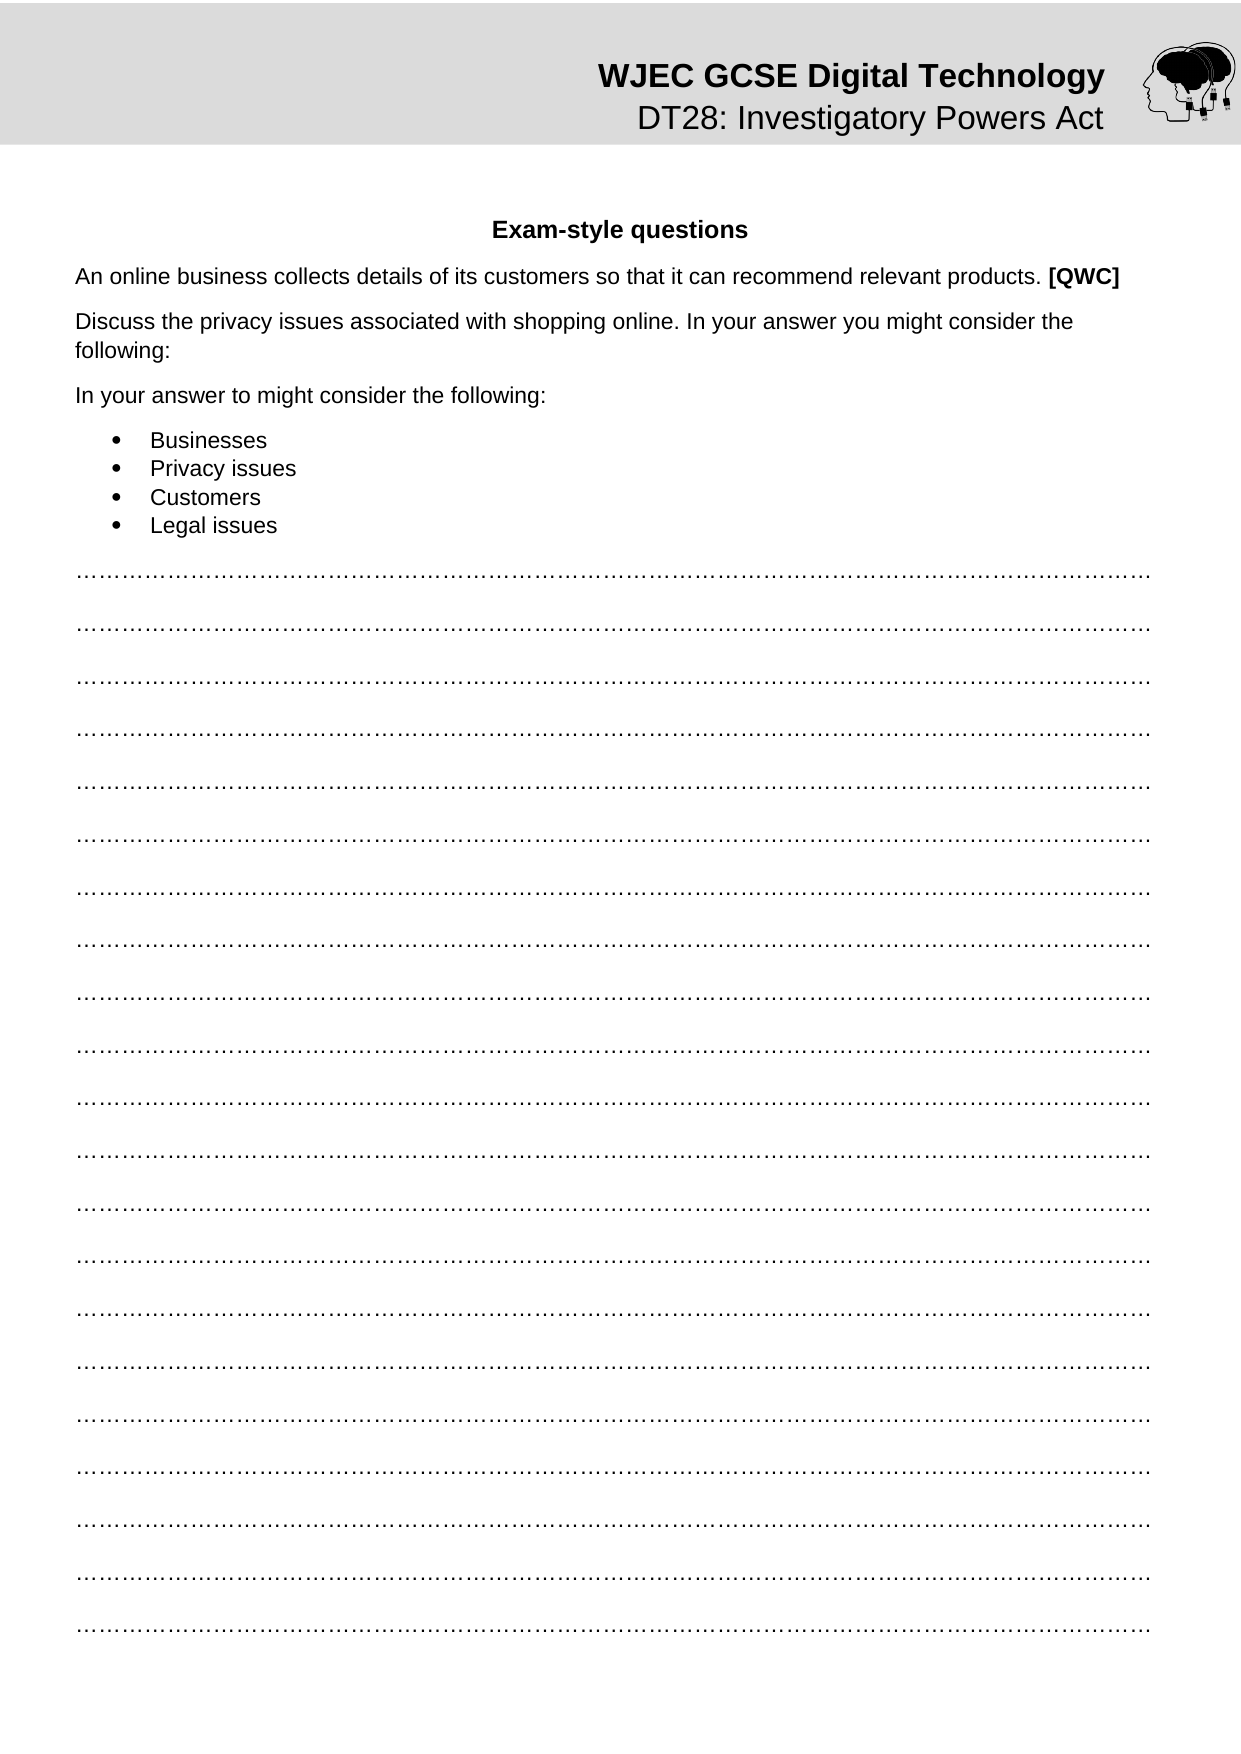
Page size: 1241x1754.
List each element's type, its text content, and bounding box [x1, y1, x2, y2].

list Customers [112, 484, 1165, 510]
text An online business collects details of its customers so that it can recommend relevant products. [QWC] [75, 263, 1165, 289]
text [75, 557, 1165, 1638]
list Businesses [112, 427, 1165, 453]
text Exam-style questions [75, 215, 1165, 244]
text Discuss the privacy issues associated with shopping online. In your answer you might consider the following: [75, 308, 1165, 363]
picture [1137, 39, 1241, 137]
list Privacy issues [112, 455, 1165, 482]
list Legal issues [112, 512, 1165, 538]
text In your answer to might consider the following: [75, 382, 1165, 408]
